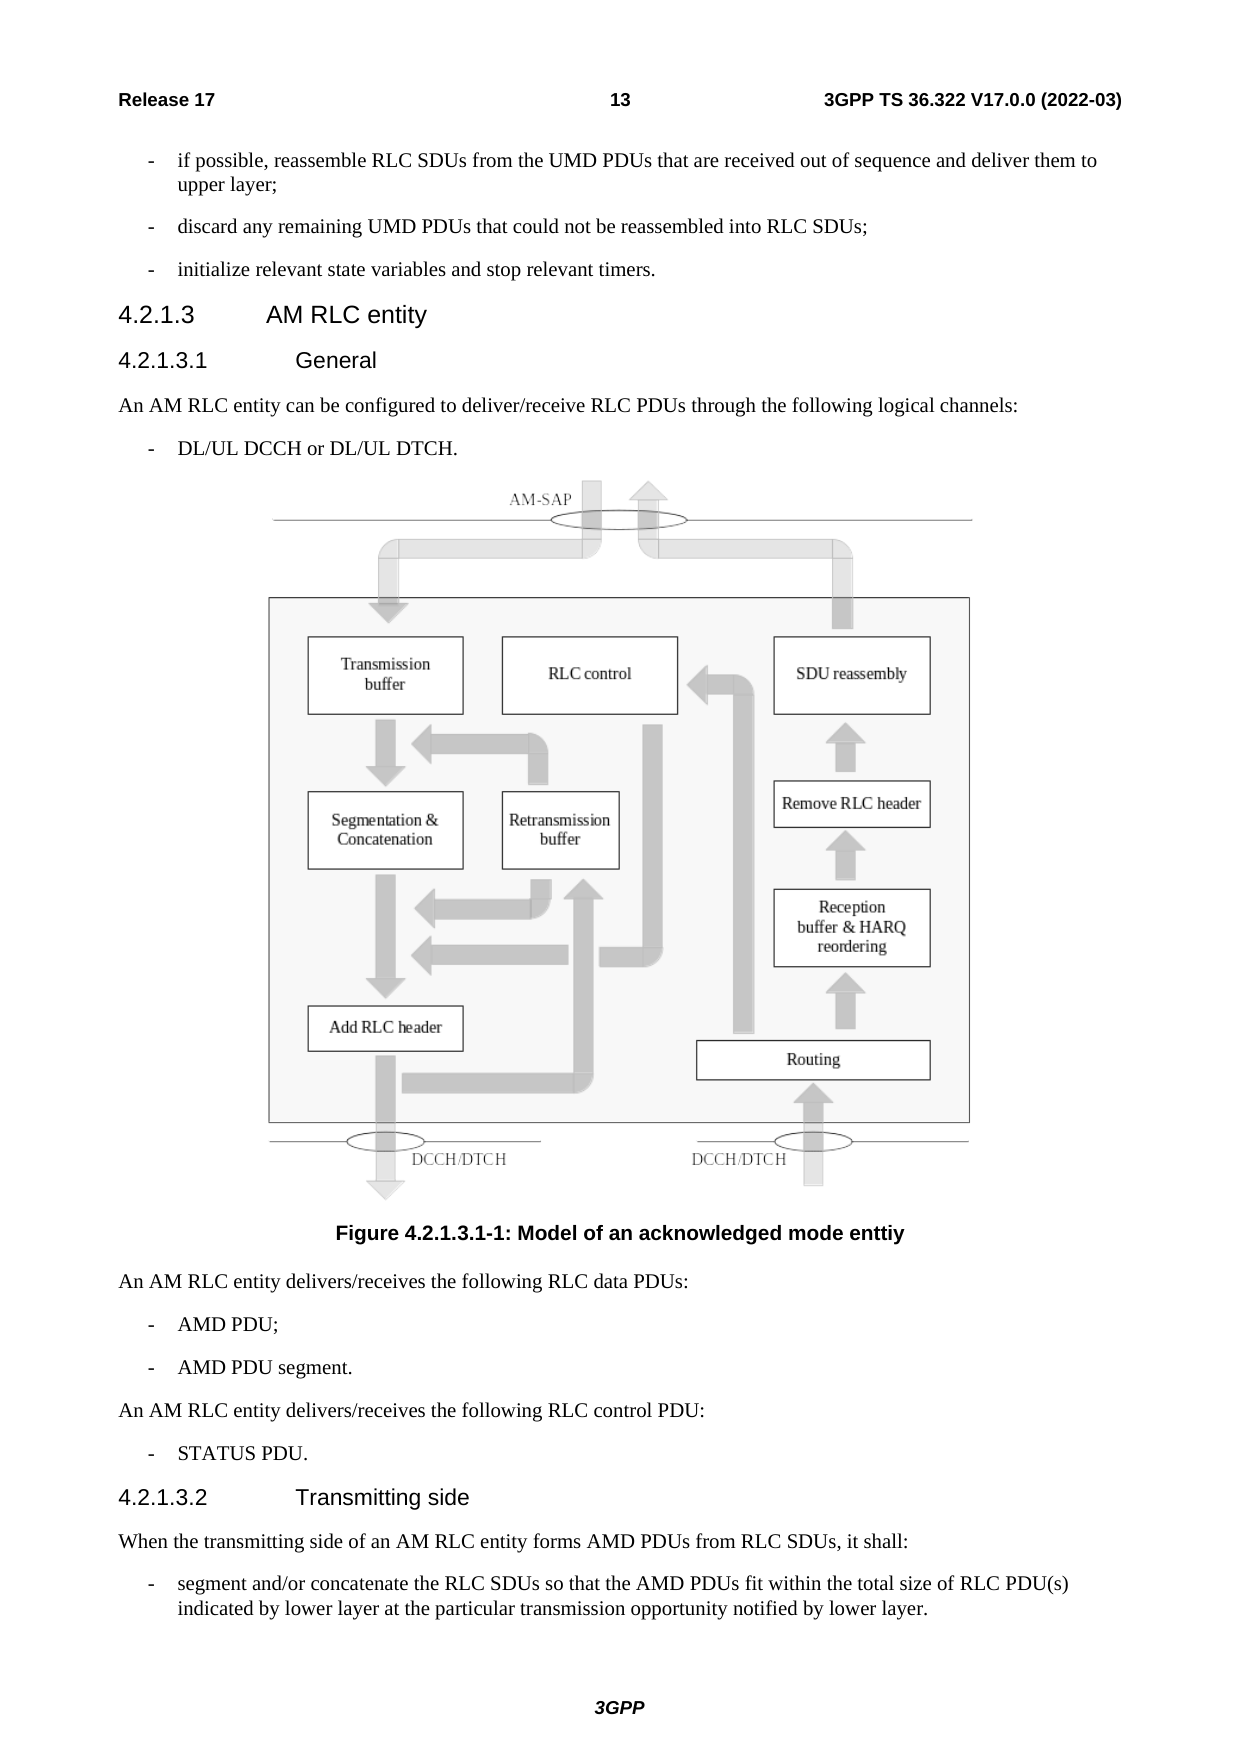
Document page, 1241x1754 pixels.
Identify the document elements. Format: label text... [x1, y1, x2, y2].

text - STATUS PDU. [148, 1441, 1122, 1465]
subtitle 4.2.1.3.2 Transmitting side [118, 1483, 1122, 1510]
text - DL/UL DCCH or DL/UL DTCH. [148, 435, 1122, 459]
subtitle 4.2.1.3.1 General [118, 347, 1122, 374]
text - AMD PDU; [148, 1312, 1122, 1336]
subtitle 4.2.1.3 AM RLC entity [118, 300, 1122, 329]
text An AM RLC entity delivers/receives the following RLC data PDUs: [118, 1269, 1122, 1293]
text When the transmitting side of an AM RLC entity forms AMD PDUs from RLC SDUs, it shall: [118, 1528, 1122, 1553]
text - if possible, reassemble RLC SDUs from the UMD PDUs that are received out of sequence and deliver them to upper layer; [148, 147, 1122, 196]
text An AM RLC entity delivers/receives the following RLC control PDU: [118, 1398, 1122, 1422]
text - segment and/or concatenate the RLC SDUs so that the AMD PDUs fit within the total size of RLC PDU(s) indicated by lower layer at the particular transmission opportunity notified by lower layer. [148, 1571, 1122, 1619]
text - discard any remaining UMD PDUs that could not be reassembled into RLC SDUs; [148, 214, 1122, 238]
text An AM RLC entity can be configured to deliver/receive RLC PDUs through the following logical channels: [118, 393, 1122, 417]
text Figure 4.2.1.3.1-1: Model of an acknowledged mode enttiy [118, 1220, 1122, 1244]
text - initialize relevant state variables and stop relevant timers. [148, 257, 1122, 281]
text - AMD PDU segment. [148, 1355, 1122, 1379]
